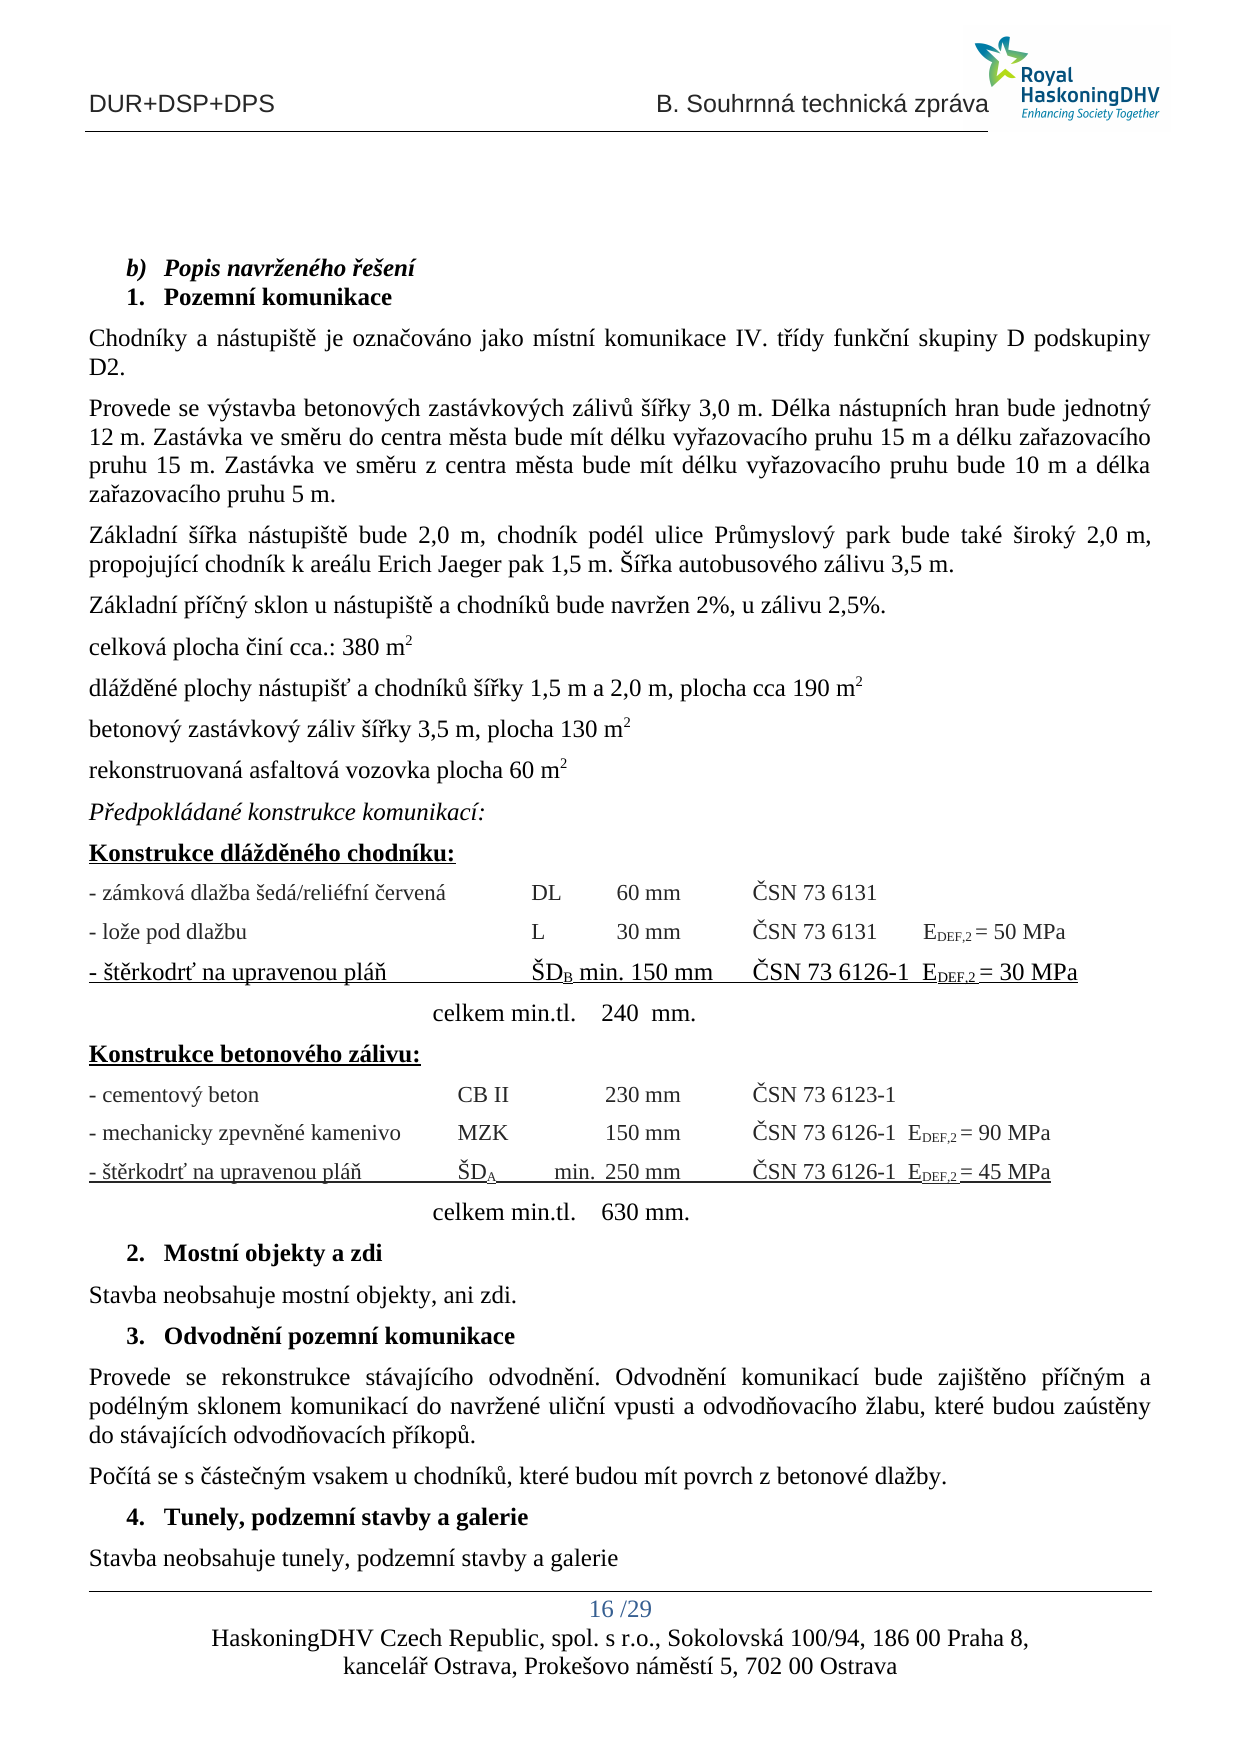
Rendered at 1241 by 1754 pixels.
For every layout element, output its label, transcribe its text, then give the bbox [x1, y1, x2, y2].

text Stavba neobsahuje tunely, podzemní stavby a galerie [89, 1543, 1152, 1572]
picture [963, 25, 1171, 132]
text Základní šířka nástupiště bude 2,0 m, chodník podél ulice Průmyslový park bude také široký 2,0 m, propojující chodník k areálu Erich Jaeger pak 1,5 m. Šířka autobusového zálivu 3,5 m. [89, 520, 1152, 578]
text betonový zastávkový záliv šířky 3,5 m, plocha 130 m2 [89, 714, 1152, 743]
list Tunely, podzemní stavby a galerie [126, 1502, 1152, 1531]
text Konstrukce betonového zálivu: [89, 1039, 1227, 1068]
text celkem min.tl. 630 mm. [89, 1197, 1227, 1226]
text Počítá se s částečným vsakem u chodníků, které budou mít povrch z betonové dlažby. [89, 1461, 1152, 1490]
text celková plocha činí cca.: 380 m2 [89, 632, 1152, 660]
list Pozemní komunikace [126, 282, 1152, 310]
text Provede se rekonstrukce stávajícího odvodnění. Odvodnění komunikací bude zajištěno příčným a podélným sklonem komunikací do navržené uliční vpusti a odvodňovacího žlabu, které budou zaústěny do stávajících odvodňovacích příkopů. [89, 1362, 1152, 1448]
text celkem min.tl. 240 mm. [89, 998, 1227, 1027]
text - štěrkodrť na upravenou pláň ŠDB min. ČSN 73 6126-1 EDEF,2 = 30 MPa [89, 957, 1227, 986]
text - zámková dlažba šedá/reliéfní červená DL ČSN 73 6131 [89, 879, 1227, 906]
list Odvodnění pozemní komunikace [126, 1321, 1152, 1350]
text Stavba neobsahuje mostní objekty, ani zdi. [89, 1280, 1152, 1308]
list Popis navrženého řešení [126, 253, 1152, 282]
text Základní příčný sklon u nástupiště a chodníků bude navržen 2%, u zálivu 2,5%. [89, 590, 1152, 619]
text - štěrkodrť na upravenou pláň ŠDA min. 250 mm ČSN 73 6126-1 EDEF,2 = 45 MPa [89, 1158, 1227, 1185]
text Provede se výstavba betonových zastávkových zálivů šířky 3,0 m. Délka nástupních hran bude jednotný 12 m. Zastávka ve směru do centra města bude mít délku vyřazovacího pruhu 15 m a délku zařazovacího pruhu 15 m. Zastávka ve směru z centra města bude mít délku vyřazovacího pruhu bude 10 m a délka zařazovacího pruhu 5 m. [89, 393, 1152, 508]
text rekonstruovaná asfaltová vozovka plocha 60 m2 [89, 755, 1152, 784]
text - cementový beton CB II 230 mm ČSN 73 6123-1 [89, 1081, 1227, 1107]
text Chodníky a nástupiště je označováno jako místní komunikace IV. třídy funkční skupiny D podskupiny D2. [89, 323, 1152, 380]
text - lože pod dlažbu L ČSN 73 6131 EDEF,2 = 50 MPa [89, 918, 1227, 944]
list Mostní objekty a zdi [126, 1238, 1152, 1267]
text Konstrukce dlážděného chodníku: [89, 838, 1227, 867]
text - mechanicky zpevněné kamenivo MZK 150 mm ČSN 73 6126-1 EDEF,2 = 90 MPa [89, 1119, 1227, 1146]
text Předpokládané konstrukce komunikací: [89, 797, 1152, 825]
text dlážděné plochy nástupišť a chodníků šířky 1,5 m a 2,0 m, plocha cca 190 m2 [89, 673, 1152, 702]
